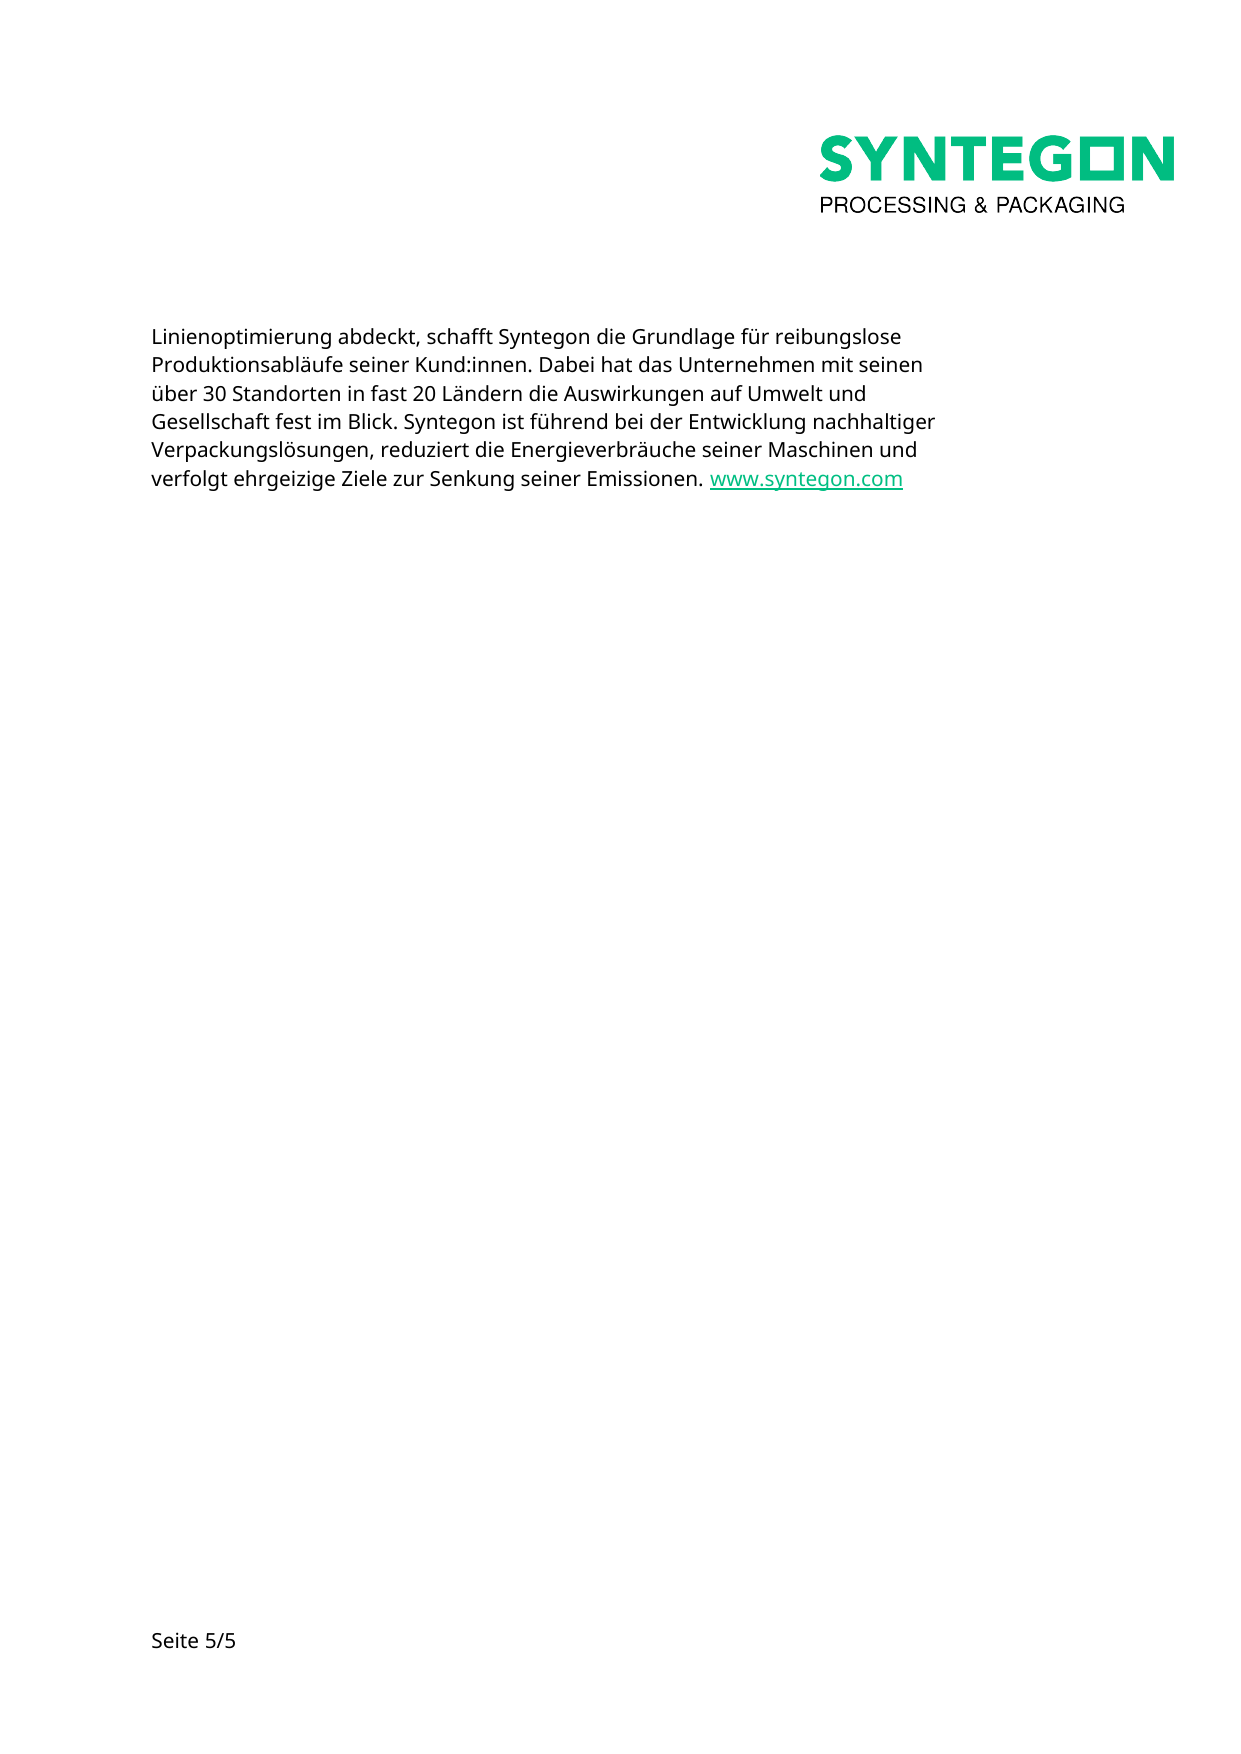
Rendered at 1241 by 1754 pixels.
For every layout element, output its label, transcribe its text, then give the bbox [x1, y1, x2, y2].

picture [820, 135, 1174, 213]
